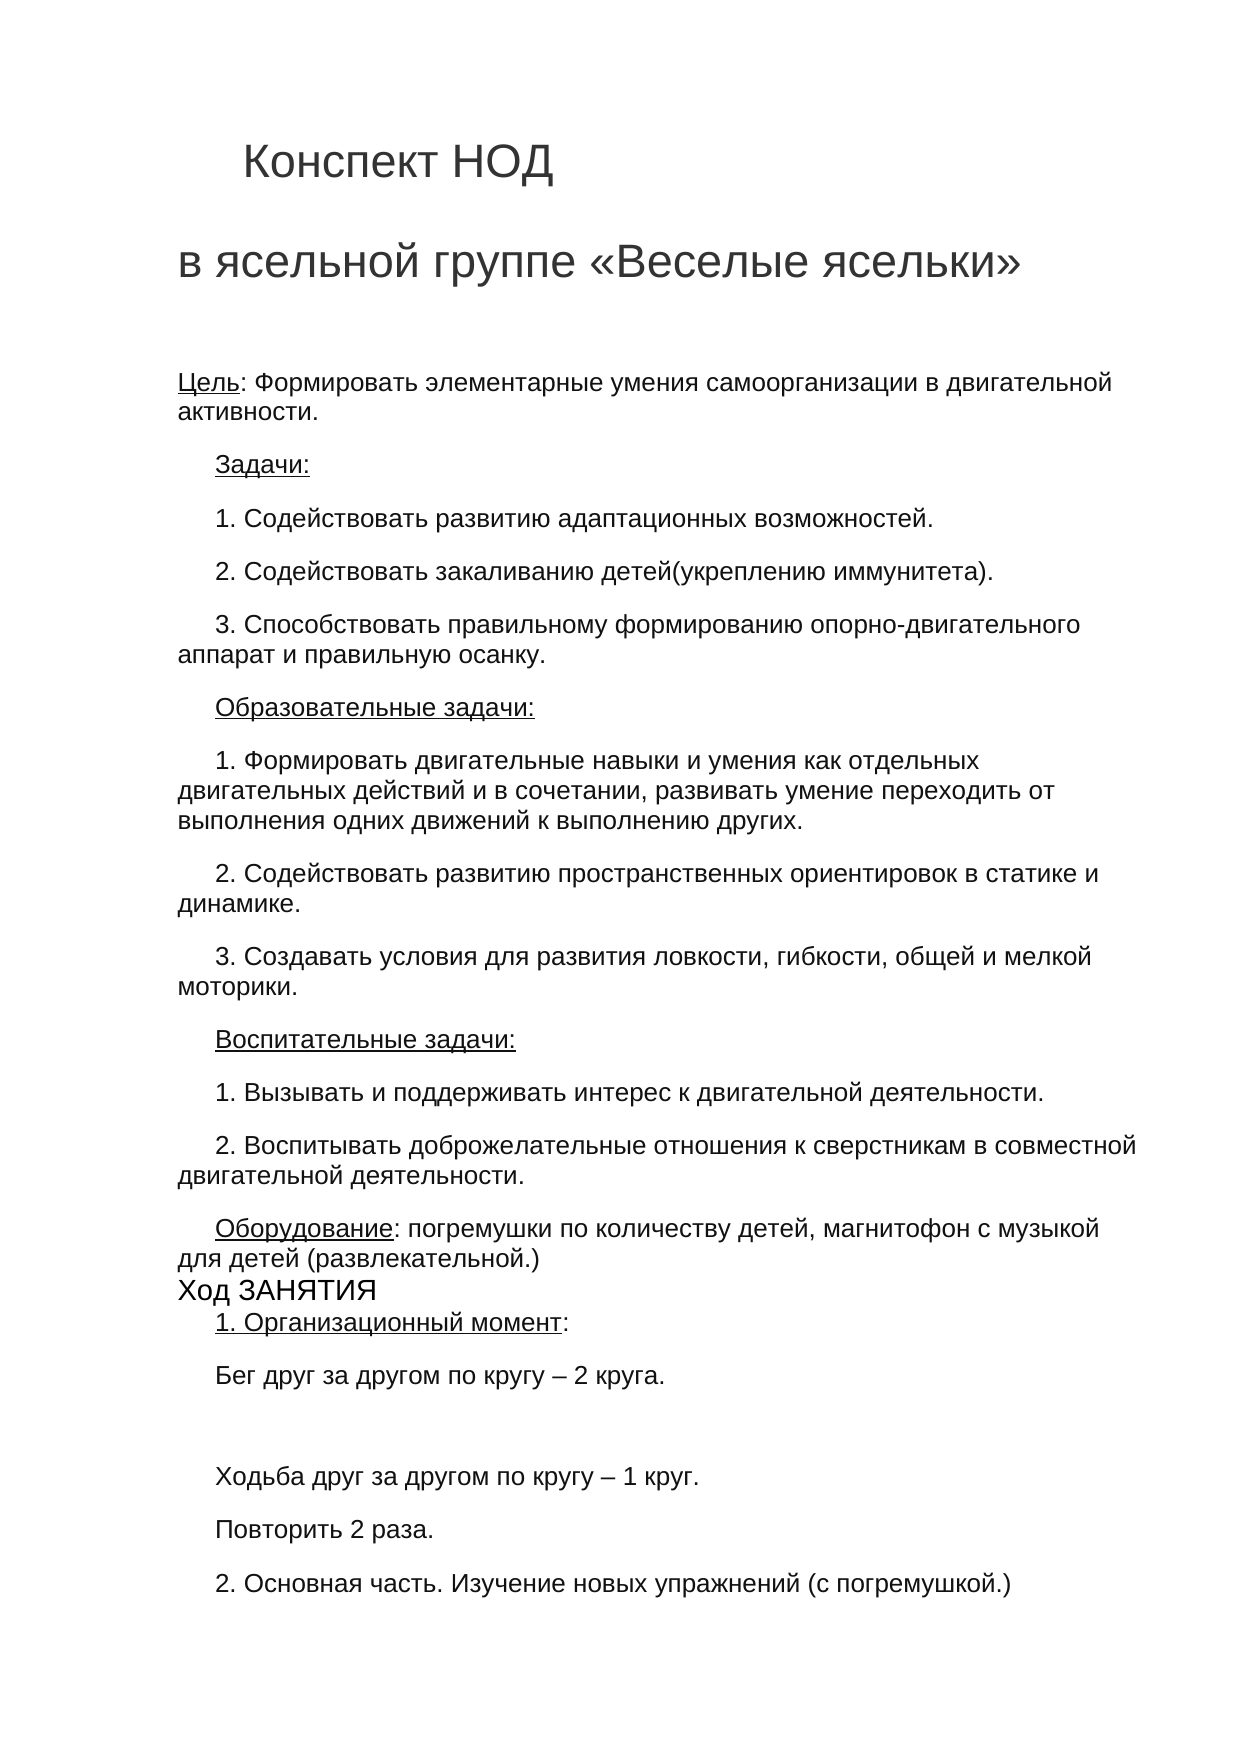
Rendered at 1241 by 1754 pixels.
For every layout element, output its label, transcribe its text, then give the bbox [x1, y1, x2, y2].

text 1. Содействовать развитию адаптационных возможностей. [177, 503, 1152, 533]
text 2. Содействовать развитию пространственных ориентировок в статике и динамике. [177, 858, 1152, 918]
text 3. Создавать условия для развития ловкости, гибкости, общей и мелкой моторики. [177, 941, 1152, 1001]
text Ход ЗАНЯТИЯ [177, 1273, 1152, 1307]
text Задачи: [177, 449, 1152, 479]
text Цель: Формировать элементарные умения самоорганизации в двигательной активности. [177, 334, 1152, 426]
text 2. Воспитывать доброжелательные отношения к сверстникам в совместной двигательной деятельности. [177, 1130, 1152, 1190]
text Оборудование: погремушки по количеству детей, магнитофон с музыкой для детей (развлекательной.) [177, 1213, 1152, 1273]
text Повторить 2 раза. [177, 1514, 1152, 1544]
text 3. Способствовать правильному формированию опорно-двигательного аппарат и правильную осанку. [177, 609, 1152, 669]
text 1. Формировать двигательные навыки и умения как отдельных двигательных действий и в сочетании, развивать умение переходить от выполнения одних движений к выполнению других. [177, 745, 1152, 835]
text 2. Основная часть. Изучение новых упражнений (с погремушкой.) [177, 1568, 1152, 1597]
text Ходьба друг за другом по кругу – 1 круг. [177, 1461, 1152, 1491]
text Конспект НОД [177, 133, 1152, 187]
text в ясельной группе «Веселые ясельки» [177, 234, 1152, 288]
text 1. Организационный момент: [177, 1307, 1152, 1337]
text Бег друг за другом по кругу – 2 круга. [177, 1360, 1152, 1390]
text Образовательные задачи: [177, 692, 1152, 722]
text Воспитательные задачи: [177, 1024, 1152, 1054]
text 1. Вызывать и поддерживать интерес к двигательной деятельности. [177, 1077, 1152, 1107]
text 2. Содействовать закаливанию детей(укреплению иммунитета). [177, 556, 1152, 586]
